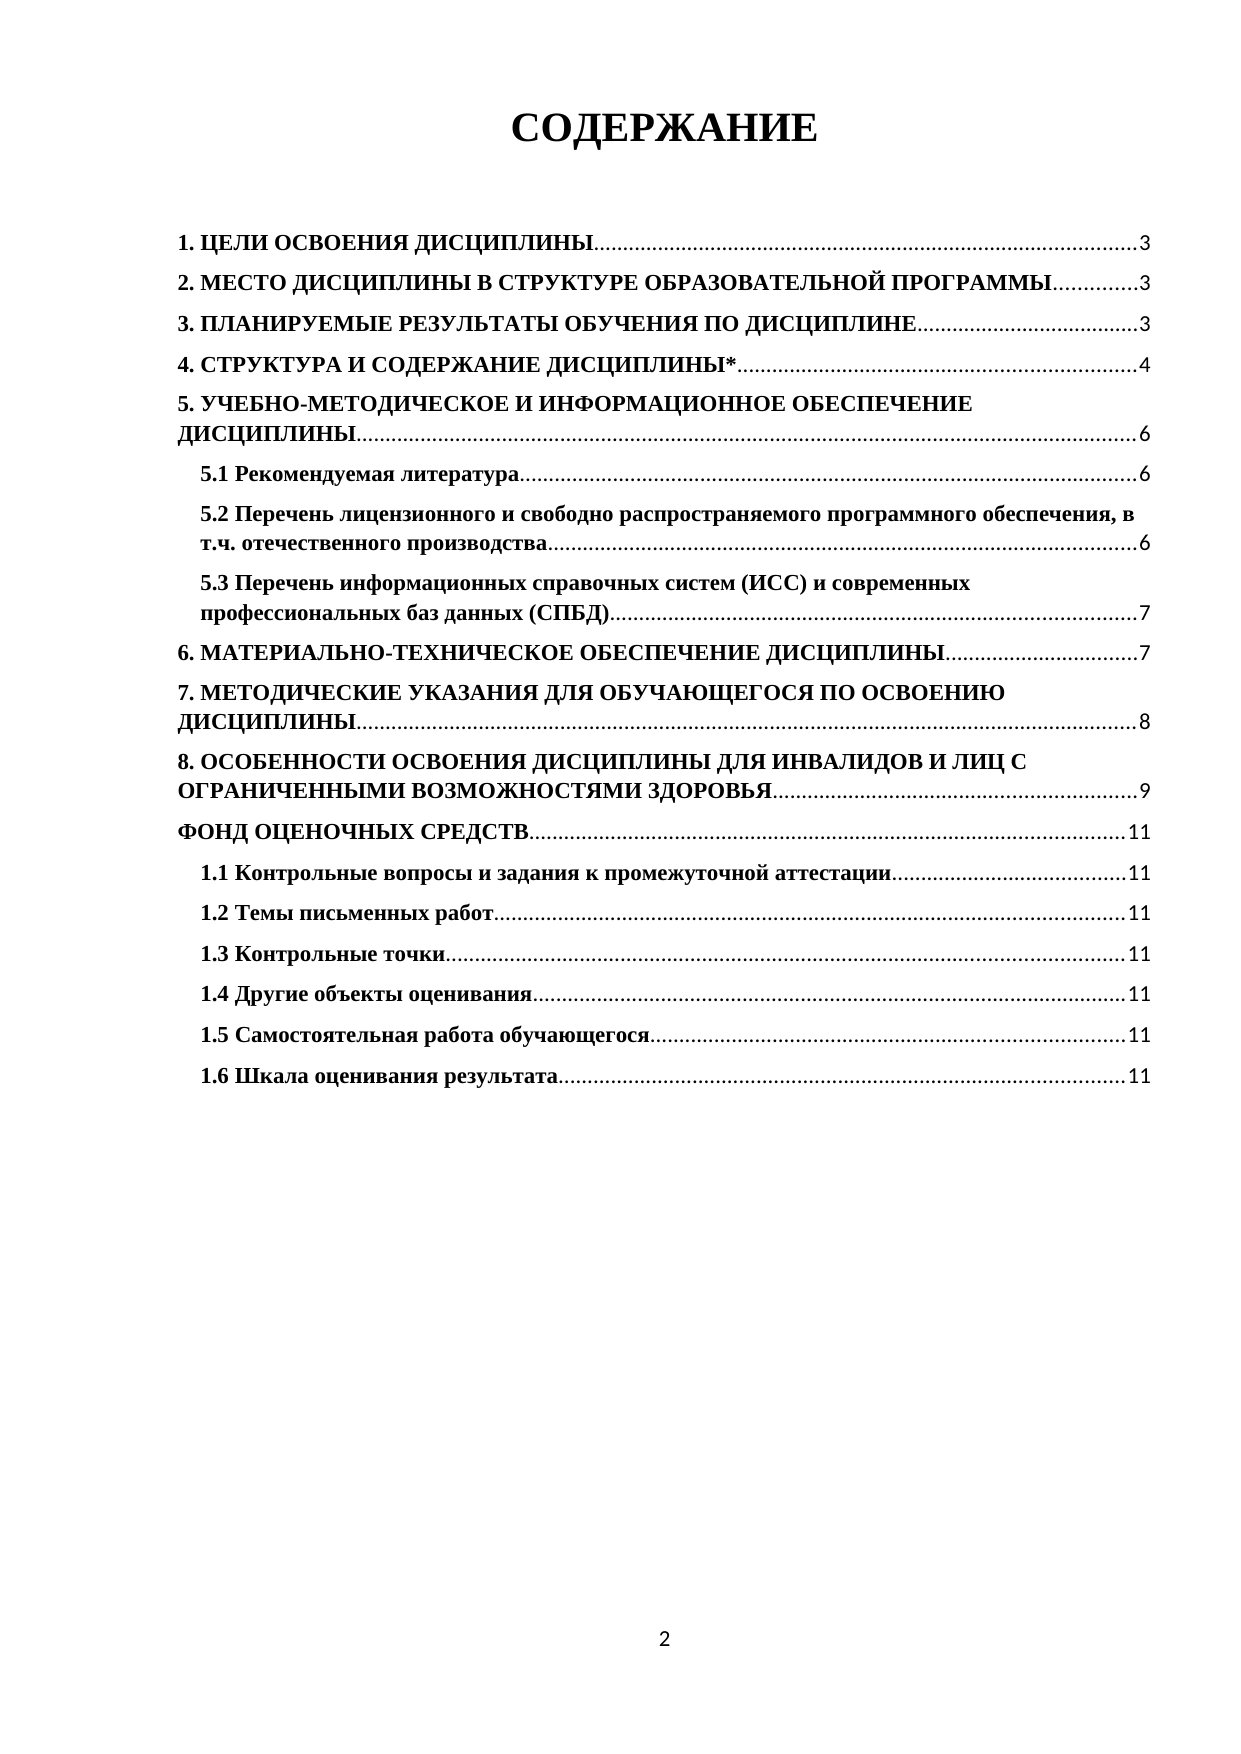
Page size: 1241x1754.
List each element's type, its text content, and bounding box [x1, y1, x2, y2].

text СОДЕРЖАНИЕ [177, 102, 1152, 150]
